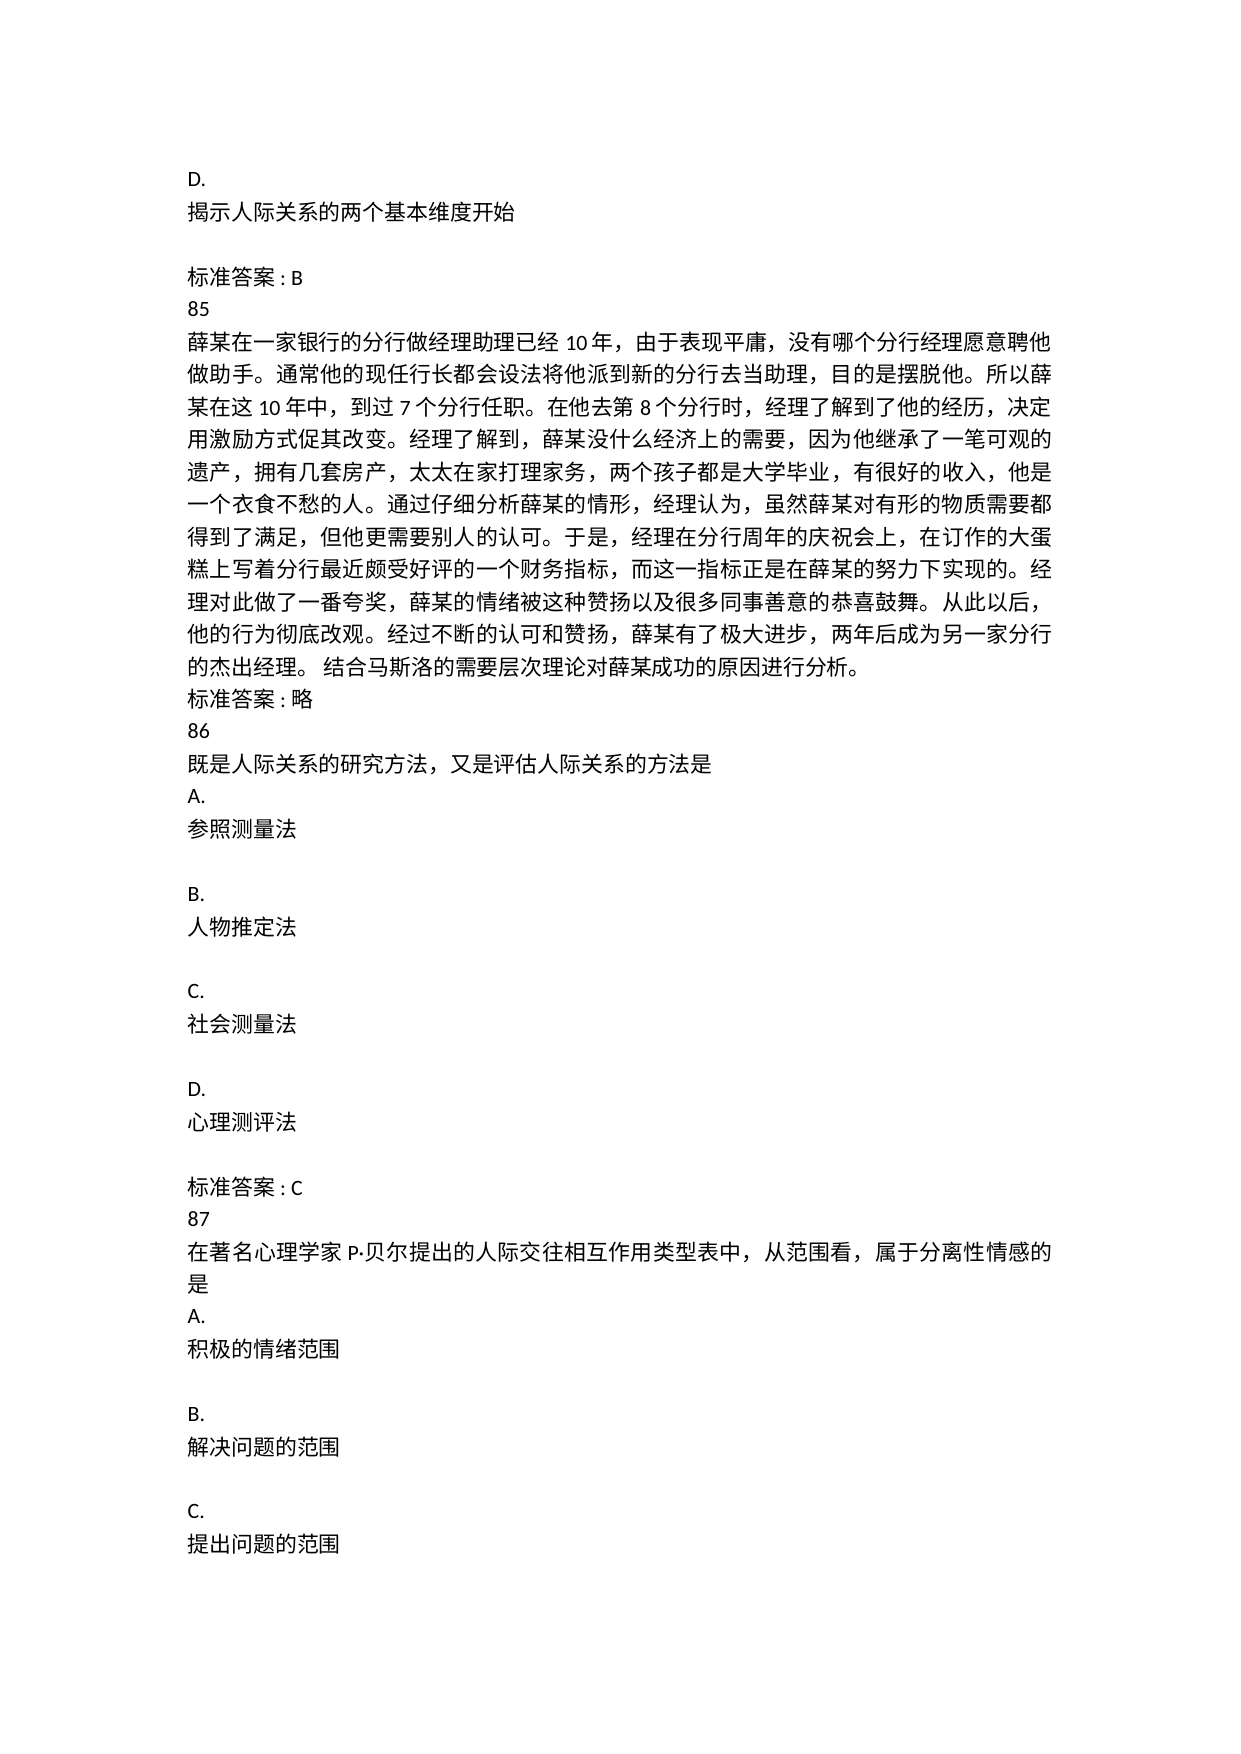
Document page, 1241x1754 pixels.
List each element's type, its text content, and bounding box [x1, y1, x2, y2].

text 标准答案 : C [187, 1169, 1053, 1202]
text 社会测量法 [187, 1007, 1053, 1039]
text 标准答案 : 略 [187, 682, 1053, 714]
text D. [187, 162, 1053, 194]
text 参照测量法 [187, 812, 1053, 844]
text A. [187, 779, 1053, 812]
text B. [187, 877, 1053, 909]
text 87 [187, 1202, 1053, 1234]
text 提出问题的范围 [187, 1527, 1053, 1559]
text 积极的情绪范围 [187, 1332, 1053, 1364]
text 薛某在一家银行的分行做经理助理已经10年，由于表现平庸，没有哪个分行经理愿意聘他做助手。通常他的现任行长都会设法将他派到新的分行去当助理，目的是摆脱他。所以薛某在这10年中，到过7个分行任职。在他去第8个分行时，经理了解到了他的经历，决定用激励方式促其改变。经理了解到，薛某没什么经济上的需要，因为他继承了一笔可观的遗产，拥有几套房产，太太在家打理家务，两个孩子都是大学毕业，有很好的收入，他是一个衣食不愁的人。通过仔细分析薛某的情形，经理认为，虽然薛某对有形的物质需要都得到了满足，但他更需要别人的认可。于是，经理在分行周年的庆祝会上，在订作的大蛋糕上写着分行最近颇受好评的一个财务指标，而这一指标正是在薛某的努力下实现的。经理对此做了一番夸奖，薛某的情绪被这种赞扬以及很多同事善意的恭喜鼓舞。从此以后，他的行为彻底改观。经过不断的认可和赞扬，薛某有了极大进步，两年后成为另一家分行的杰出经理。 结合马斯洛的需要层次理论对薛某成功的原因进行分析。 [187, 324, 1053, 682]
text 心理测评法 [187, 1104, 1053, 1137]
text 85 [187, 292, 1053, 324]
text 既是人际关系的研究方法，又是评估人际关系的方法是 [187, 747, 1053, 779]
text B. [187, 1397, 1053, 1429]
text 揭示人际关系的两个基本维度开始 [187, 194, 1053, 227]
text 解决问题的范围 [187, 1429, 1053, 1462]
text 标准答案 : B [187, 259, 1053, 292]
text 86 [187, 714, 1053, 747]
text C. [187, 1494, 1053, 1527]
text 人物推定法 [187, 909, 1053, 942]
text A. [187, 1299, 1053, 1332]
text C. [187, 974, 1053, 1007]
text D. [187, 1072, 1053, 1104]
text 在著名心理学家P·贝尔提出的人际交往相互作用类型表中，从范围看，属于分离性情感的是 [187, 1234, 1053, 1299]
